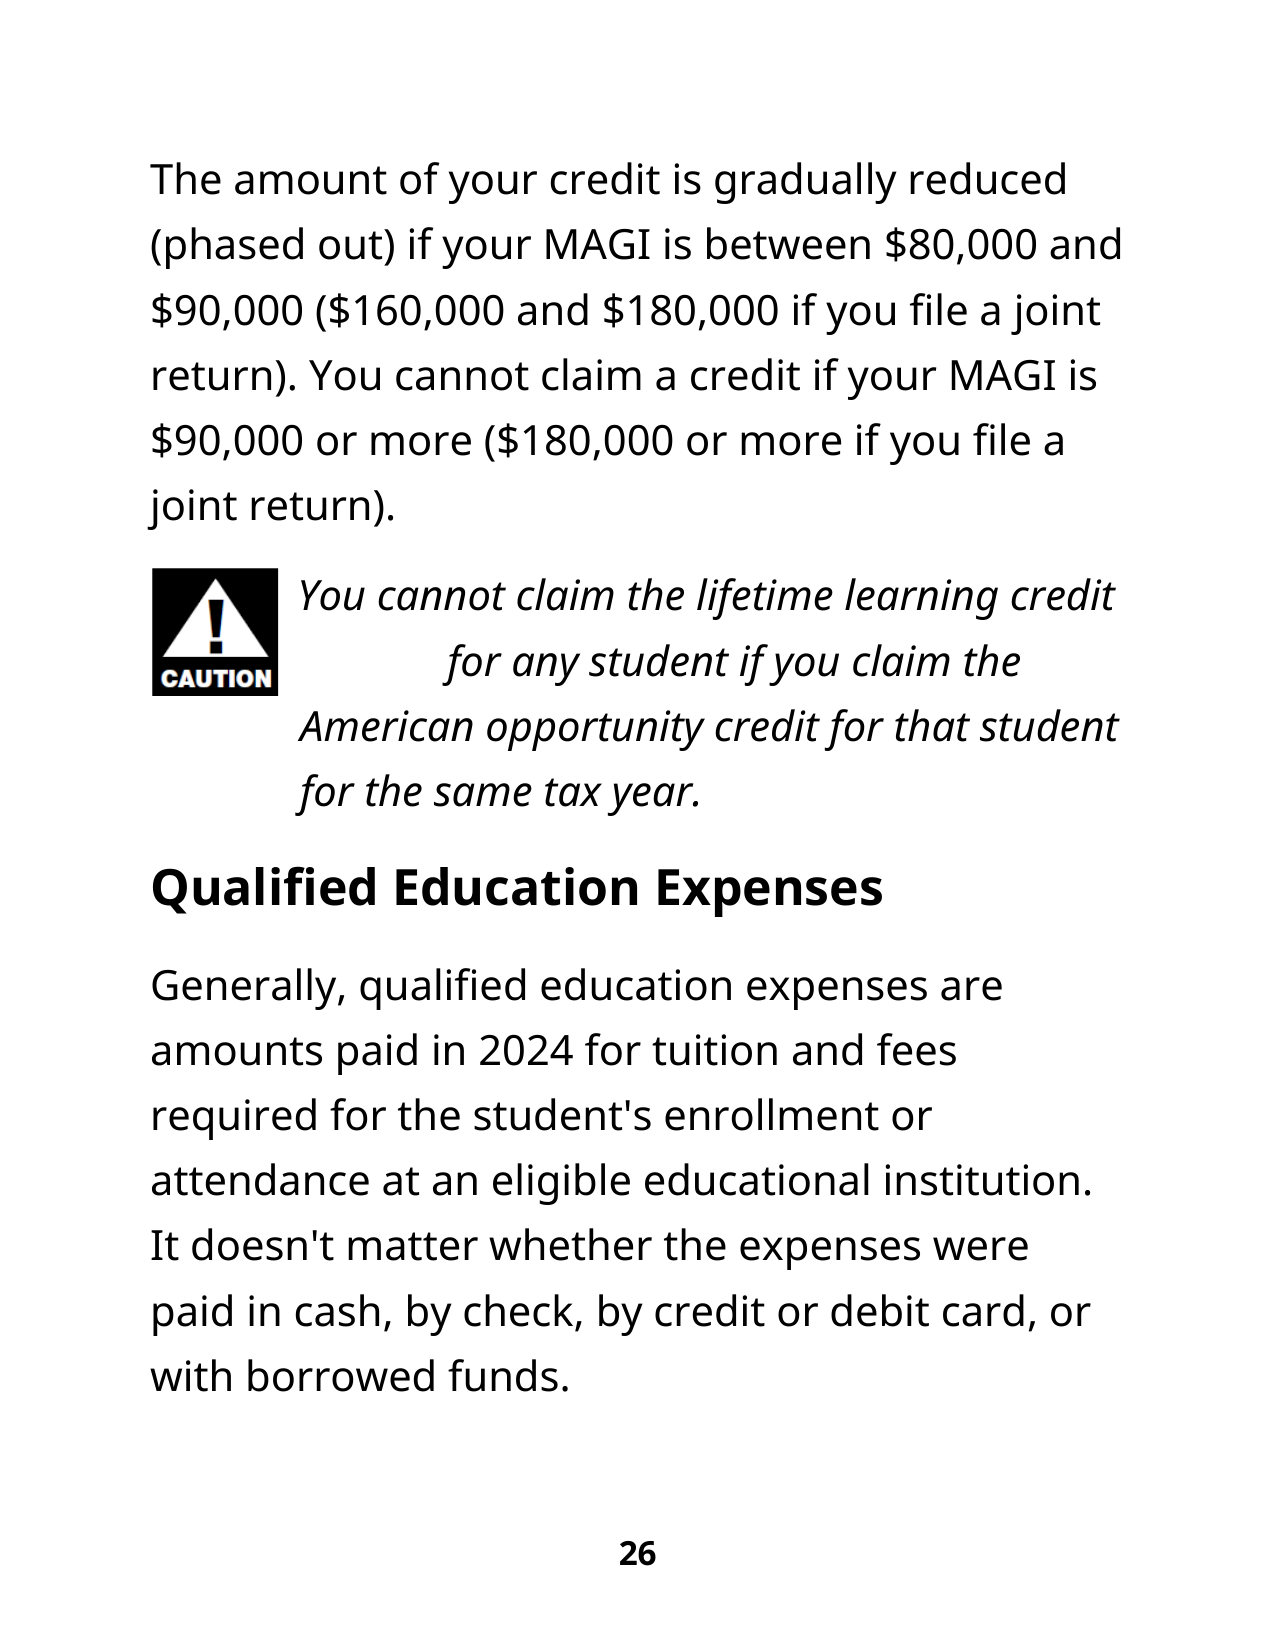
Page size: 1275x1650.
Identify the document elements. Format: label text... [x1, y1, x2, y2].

text You cannot claim the lifetime learning credit for any student if you claim the American opportunity credit for that student for the same tax year. [150, 566, 1125, 819]
text Generally, qualified education expenses are amounts paid in 2024 for tuition and fees required for the student's enrollment or attendance at an eligible educational institution. It doesn't matter whether the expenses were paid in cash, by check, by credit or debit card, or with borrowed funds. [150, 955, 1125, 1403]
subtitle Qualified Education Expenses [150, 852, 1125, 920]
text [150, 150, 1125, 533]
